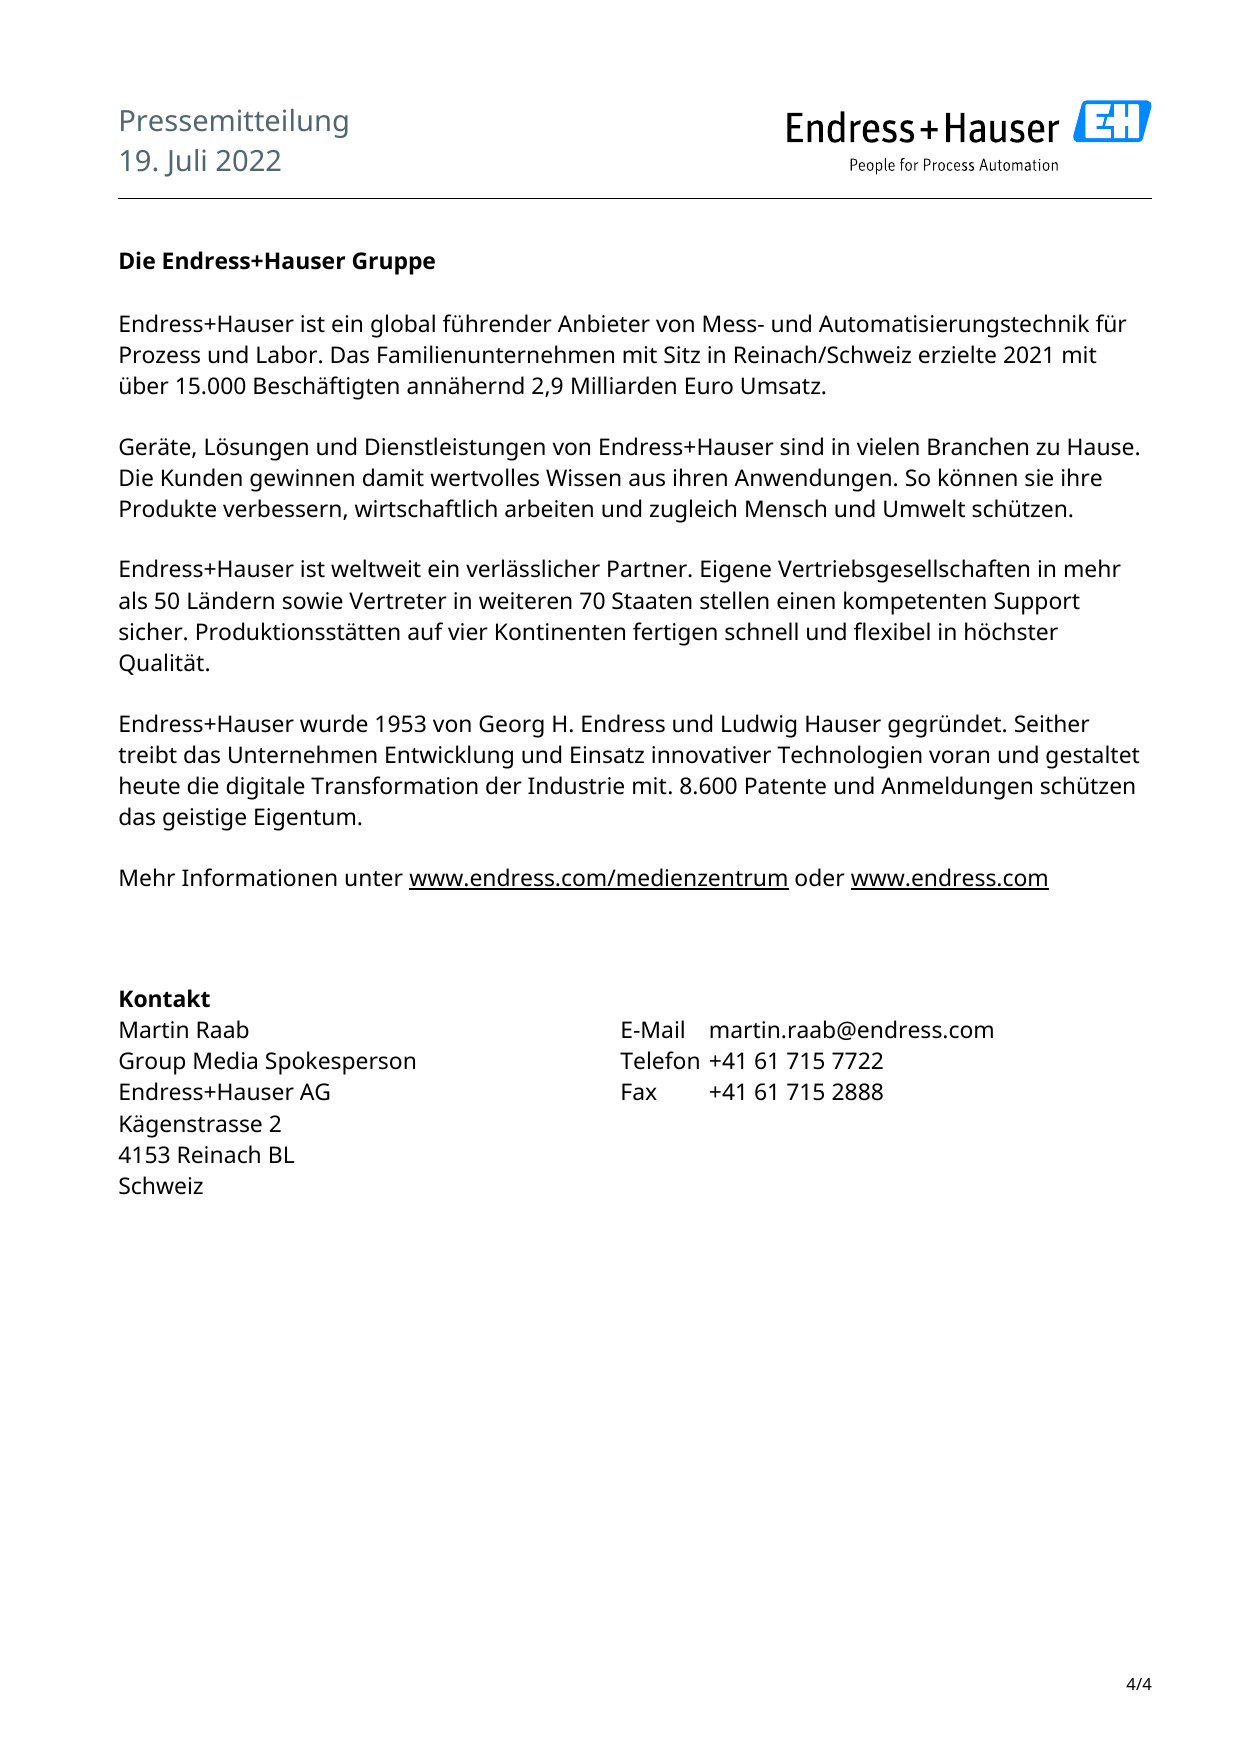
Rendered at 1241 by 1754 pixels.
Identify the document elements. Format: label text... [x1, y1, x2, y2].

text Geräte, Lösungen und Dienstleistungen von Endress+Hauser sind in vielen Branchen zu Hause. Die Kunden gewinnen damit wertvolles Wissen aus ihren Anwendungen. So können sie ihre Produkte verbessern, wirtschaftlich arbeiten und zugleich Mensch und Umwelt schützen. [118, 431, 1152, 524]
text Endress+Hauser ist ein global führender Anbieter von Mess- und Automatisierungstechnik für Prozess und Labor. Das Familienunternehmen mit Sitz in Reinach/Schweiz erzielte 2021 mit über 15.000 Beschäftigten annähernd 2,9 Milliarden Euro Umsatz. [118, 308, 1152, 401]
text Martin Raab E-Mail martin.raab@endress.com Group Media Spokesperson Telefon +41 61 715 7722 Endress+Hauser AG Fax +41 61 715 2888 Kägenstrasse 2 4153 Reinach BL Schweiz [118, 1014, 1152, 1201]
text Mehr Informationen unter www.endress.com/medienzentrum oder www.endress.com [118, 862, 1152, 893]
text Endress+Hauser ist weltweit ein verlässlicher Partner. Eigene Vertriebsgesellschaften in mehr als 50 Ländern sowie Vertreter in weiteren 70 Staaten stellen einen kompetenten Support sicher. Produktionsstätten auf vier Kontinenten fertigen schnell und flexibel in höchster Qualität. [118, 553, 1152, 678]
text Endress+Hauser wurde 1953 von Georg H. Endress und Ludwig Hauser gegründet. Seither treibt das Unternehmen Entwicklung und Einsatz innovativer Technologien voran und gestaltet heute die digitale Transformation der Industrie mit. 8.600 Patente und Anmeldungen schützen das geistige Eigentum. [118, 708, 1152, 833]
text Die Endress+Hauser Gruppe [118, 245, 1152, 308]
text Kontakt [118, 983, 1152, 1014]
